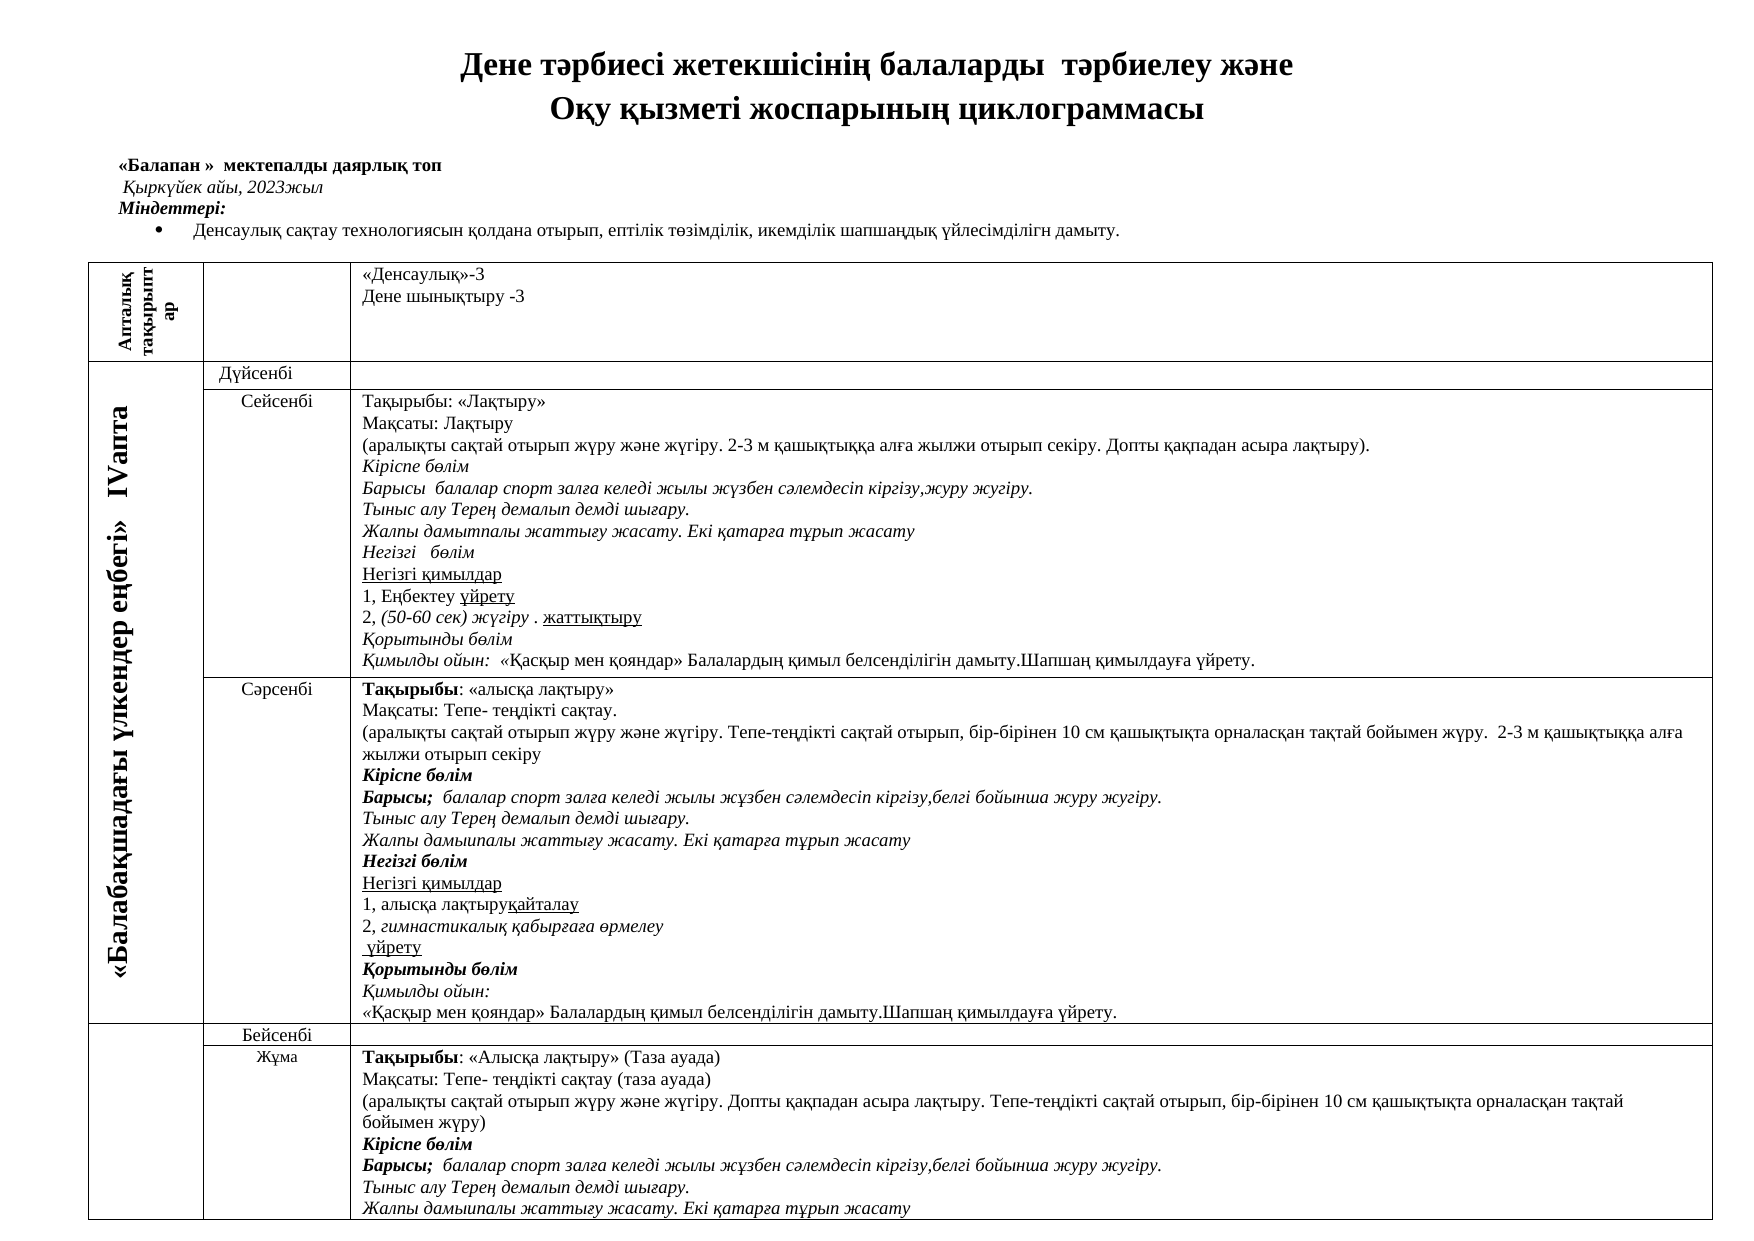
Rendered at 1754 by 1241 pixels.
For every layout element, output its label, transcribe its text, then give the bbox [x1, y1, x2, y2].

text Міндеттері: [118, 197, 1636, 219]
table_cell Жұма [204, 1046, 350, 1219]
table_cell [89, 1024, 203, 1219]
table_cell Сәрсенбі [204, 678, 350, 1023]
text Дене тәрбиесі жетекшісінің балаларды тәрбиелеу және [118, 44, 1636, 83]
text «Балапан » мектепалды даярлық топ [118, 154, 1636, 176]
table_cell [351, 1024, 1712, 1045]
text Оқу қызметі жоспарының циклограммасы [118, 88, 1636, 127]
table_cell Сейсенбі [204, 390, 350, 677]
text Қыркүйек айы, 2023жыл [118, 176, 1636, 197]
table_cell Дүйсенбі [204, 362, 350, 389]
table_cell [351, 362, 1712, 389]
table_header «Денсаулық»-3 Дене шынықтыру -3 [351, 263, 1712, 361]
table_cell «Балабақшадағы үлкендер еңбегі» IVапта [89, 362, 203, 1023]
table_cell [351, 1046, 1712, 1219]
table_header [204, 263, 350, 361]
table_header Апталық тақырыптар [89, 263, 203, 361]
list Денсаулық сақтау технологиясын қолдана отырып, ептілік төзімділік, икемділік шапшаңдық үйлесімділігн дамыту. [156, 219, 1636, 240]
table_cell Тақырыбы: «алысқа лақтыру» Мақсаты: Тепе- теңдікті сақтау. (аралықты сақтай отырып жүру және жүгіру. Тепе-теңдікті сақтай отырып, бір-бірінен 10 см қашықтықта орналасқан тақтай бойымен жүру. 2-3 м қашықтыққа алға жылжи отырып секіру Кіріспе бөлім Барысы; балалар спорт залға келеді жылы жұзбен сәлемдесіп кіргізу,белгі бойынша журу жугіру. Тыныс алу Терең демалып демді шығару. Жалпы дамыипалы жаттығу жасату. Екі қатарға тұрып жасату Негізгі бөлім Негізгі қимылдар 1, алысқа лақтыруқайталау 2, гимнастикалық қабырғаға өрмелеу үйрету Қорытынды бөлім Қимылды ойын: «Қасқыр мен қояндар» Балалардың қимыл белсенділігін дамыту.Шапшаң қимылдауға үйрету. [351, 678, 1712, 1023]
table_cell Бейсенбі [204, 1024, 350, 1045]
table_cell Тақырыбы: «Лақтыру» Мақсаты: Лақтыру (аралықты сақтай отырып жүру және жүгіру. 2-3 м қашықтыққа алға жылжи отырып секіру. Допты қақпадан асыра лақтыру). Кіріспе бөлім Барысы балалар спорт залға келеді жылы жүзбен сәлемдесіп кіргізу,журу жугіру. Тыныс алу Терең демалып демді шығару. Жалпы дамытпалы жаттығу жасату. Екі қатарға тұрып жасату Негізгі бөлім Негізгі қимылдар 1, Еңбектеу үйрету 2, (50-60 сек) жүгіру . жаттықтыру Қорытынды бөлім Қимылды ойын: «Қасқыр мен қояндар» Балалардың қимыл белсенділігін дамыту.Шапшаң қимылдауға үйрету. [351, 390, 1712, 677]
